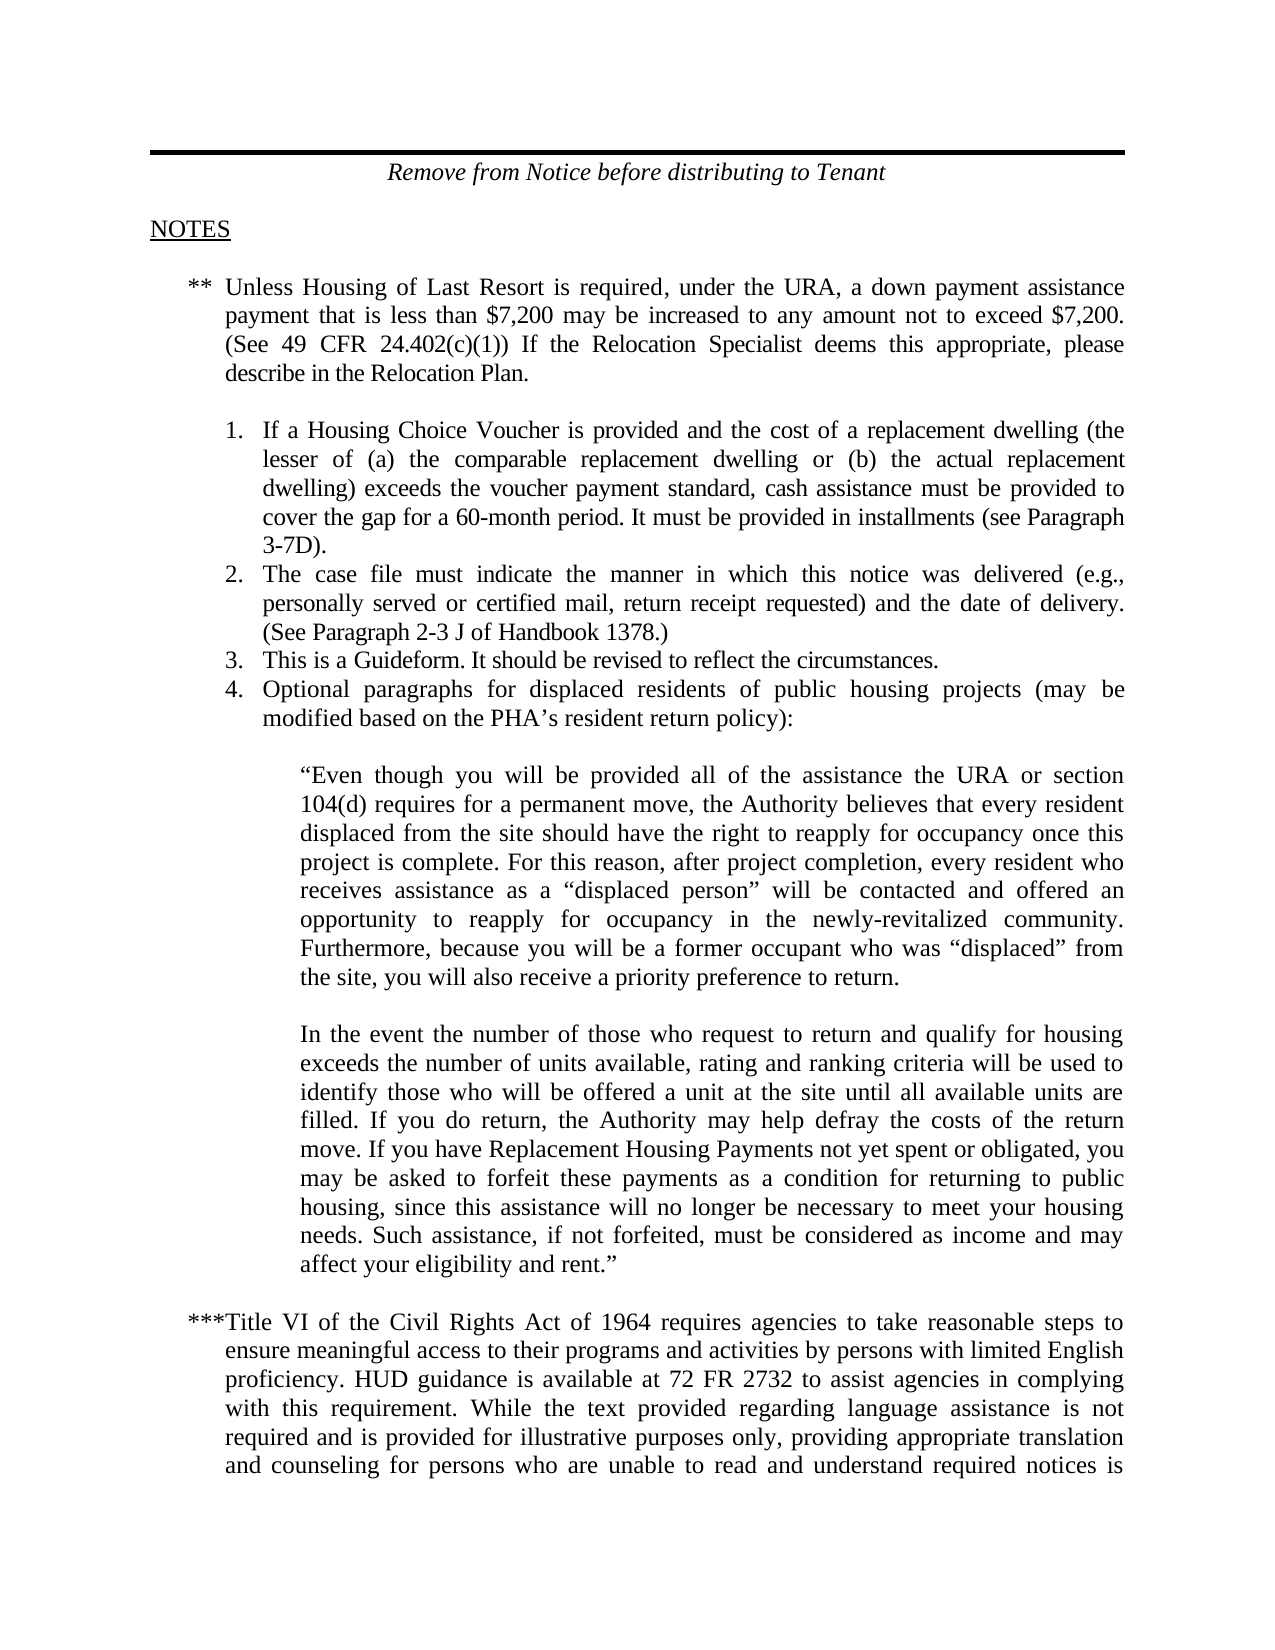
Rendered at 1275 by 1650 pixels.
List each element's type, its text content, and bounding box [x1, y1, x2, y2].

list The case file must indicate the manner in which this notice was delivered (e.g., personally served or certified mail, return receipt requested) and the date of delivery. (See Paragraph 2-3 J of Handbook 1378.) [225, 559, 1125, 646]
text Remove from Notice before distributing to Tenant [150, 155, 1125, 186]
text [187, 1307, 1125, 1479]
list If a Housing Choice Voucher is provided and the cost of a replacement dwelling (the lesser of (a) the comparable replacement dwelling or (b) the actual replacement dwelling) exceeds the voucher payment standard, cash assistance must be provided to cover the gap for a 60-month period. It must be provided in installments (see Paragraph 3-7D). [225, 416, 1125, 559]
list This is a Guideform. It should be revised to reflect the circumstances. [225, 646, 1125, 674]
text “Even though you will be provided all of the assistance the URA or section 104(d) requires for a permanent move, the Authority believes that every resident displaced from the site should have the right to reapply for occupancy once this project is complete. For this reason, after project completion, every resident who receives assistance as a “displaced person” will be contacted and offered an opportunity to reapply for occupancy in the newly-revitalized community. Furthermore, because you will be a former occupant who was “displaced” from the site, you will also receive a priority preference to return. [300, 761, 1125, 991]
text ** Unless Housing of Last Resort is required, under the URA, a down payment assistance payment that is less than $7,200 may be increased to any amount not to exceed $7,200. (See 49 CFR 24.402(c)(1)) If the Relocation Specialist deems this appropriate, please describe in the Relocation Plan. [187, 272, 1125, 387]
list Optional paragraphs for displaced residents of public housing projects (may be modified based on the PHA’s resident return policy): [225, 674, 1125, 732]
text In the event the number of those who request to return and qualify for housing exceeds the number of units available, rating and ranking criteria will be used to identify those who will be offered a unit at the site until all available units are filled. If you do return, the Authority may help defray the costs of the return move. If you have Replacement Housing Payments not yet spent or obligated, you may be asked to forfeit these payments as a condition for returning to public housing, since this assistance will no longer be necessary to meet your housing needs. Such assistance, if not forfeited, must be considered as income and may affect your eligibility and rent.” [300, 1019, 1125, 1278]
text NOTES [150, 214, 1125, 243]
